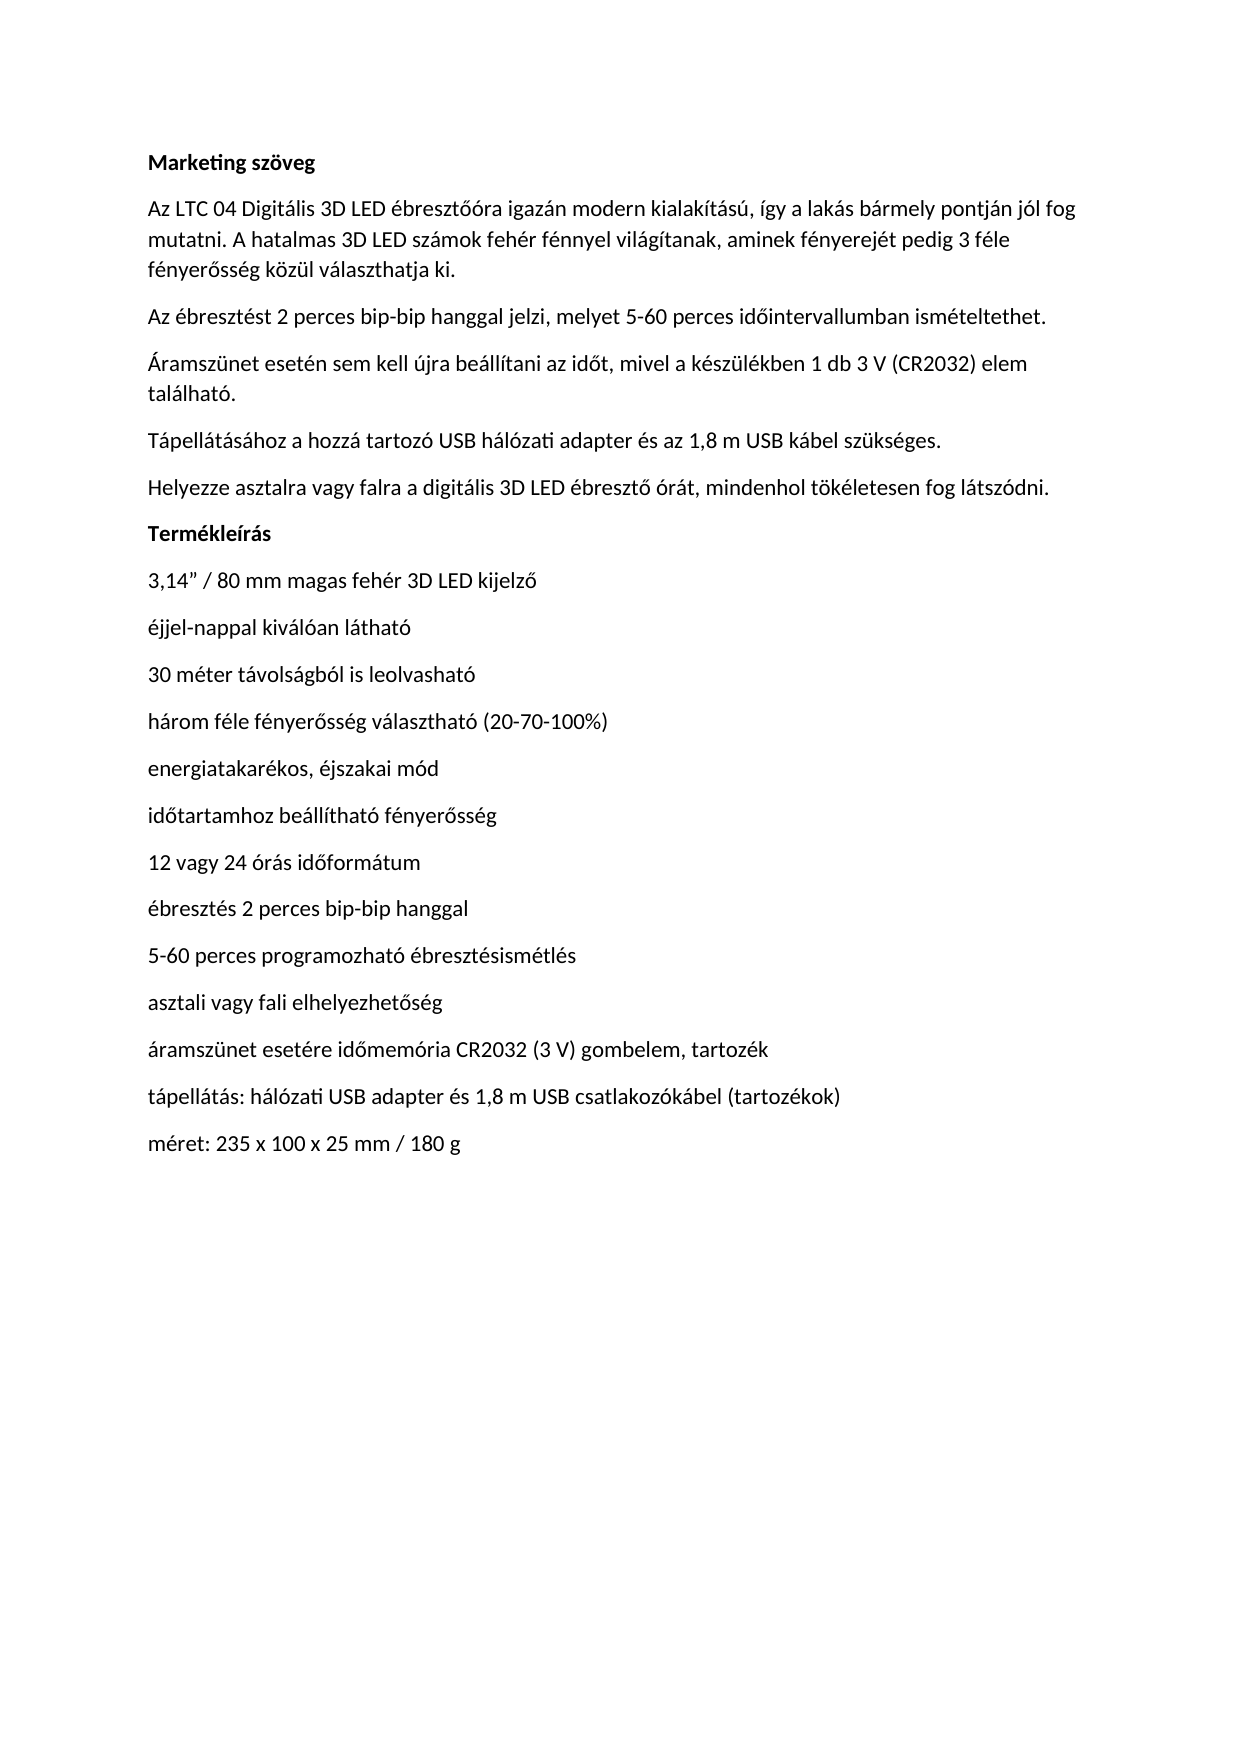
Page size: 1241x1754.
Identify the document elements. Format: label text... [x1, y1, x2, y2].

text asztali vagy fali elhelyezhetőség [148, 988, 1093, 1016]
text Termékleírás [148, 519, 1093, 547]
text 5-60 perces programozható ébresztésismétlés [148, 941, 1093, 969]
text 30 méter távolságból is leolvasható [148, 660, 1093, 688]
text ébresztés 2 perces bip-bip hanggal [148, 894, 1093, 922]
text áramszünet esetére időmemória CR2032 (3 V) gombelem, tartozék [148, 1035, 1093, 1063]
text Az ébresztést 2 perces bip-bip hanggal jelzi, melyet 5-60 perces időintervallumban ismételtethet. [148, 302, 1093, 330]
text időtartamhoz beállítható fényerősség [148, 801, 1093, 829]
text éjjel-nappal kiválóan látható [148, 613, 1093, 641]
text méret: 235 x 100 x 25 mm / 180 g [148, 1129, 1093, 1157]
text 3,14” / 80 mm magas fehér 3D LED kijelző [148, 566, 1093, 594]
text három féle fényerősség választható (20-70-100%) [148, 707, 1093, 735]
text Az LTC 04 Digitális 3D LED ébresztőóra igazán modern kialakítású, így a lakás bármely pontján jól fog mutatni. A hatalmas 3D LED számok fehér fénnyel világítanak, aminek fényerejét pedig 3 féle fényerősség közül választhatja ki. [148, 194, 1093, 283]
text Helyezze asztalra vagy falra a digitális 3D LED ébresztő órát, mindenhol tökéletesen fog látszódni. [148, 473, 1093, 501]
text Tápellátásához a hozzá tartozó USB hálózati adapter és az 1,8 m USB kábel szükséges. [148, 426, 1093, 454]
text tápellátás: hálózati USB adapter és 1,8 m USB csatlakozókábel (tartozékok) [148, 1082, 1093, 1110]
text Marketing szöveg [148, 148, 1093, 176]
text 12 vagy 24 órás időformátum [148, 848, 1093, 876]
text energiatakarékos, éjszakai mód [148, 754, 1093, 782]
text Áramszünet esetén sem kell újra beállítani az időt, mivel a készülékben 1 db 3 V (CR2032) elem található. [148, 349, 1093, 407]
